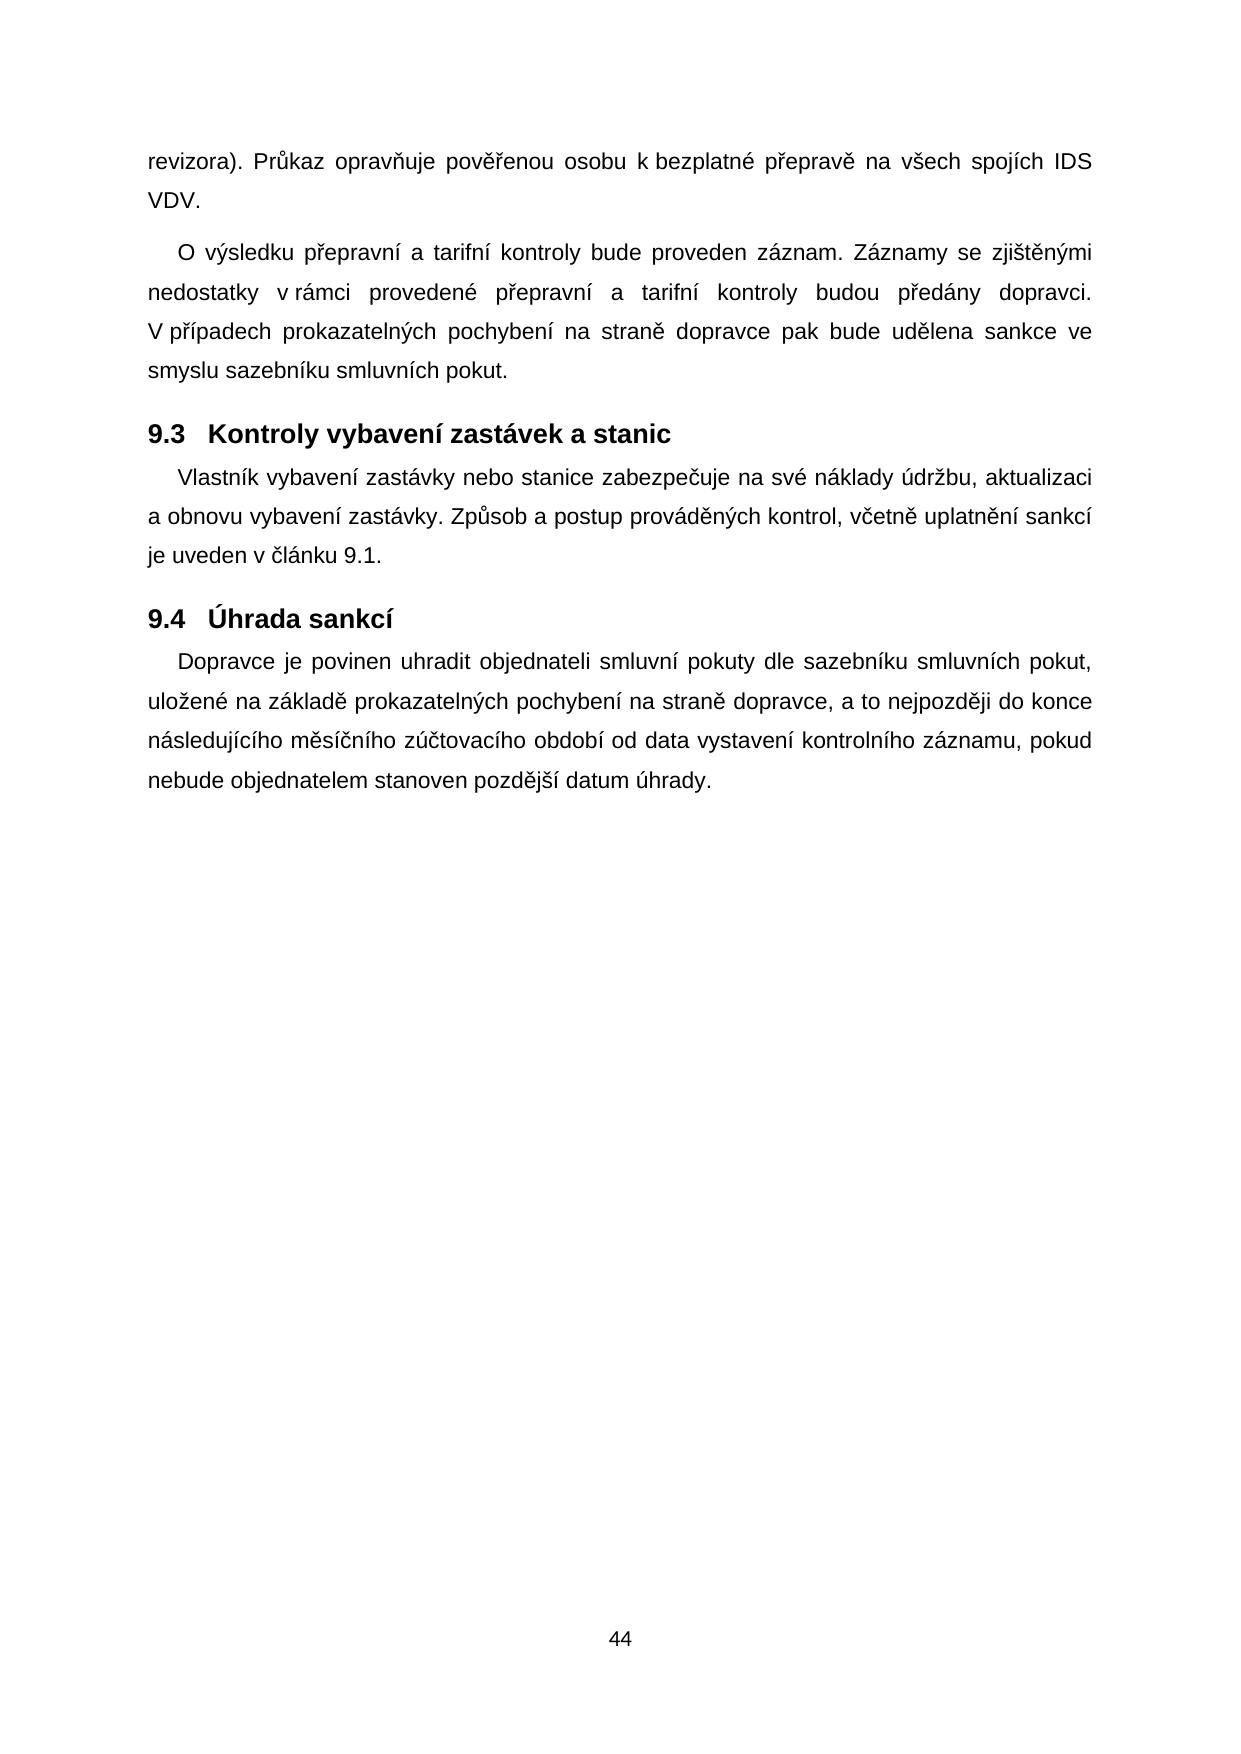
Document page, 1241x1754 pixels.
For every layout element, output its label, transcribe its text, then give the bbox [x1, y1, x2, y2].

text Vlastník vybavení zastávky nebo stanice zabezpečuje na své náklady údržbu, aktualizaci a obnovu vybavení zastávky. Způsob a postup prováděných kontrol, včetně uplatnění sankcí je uveden v článku 9.1. [148, 463, 1093, 569]
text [148, 148, 1093, 213]
text Dopravce je povinen uhradit objednateli smluvní pokuty dle sazebníku smluvních pokut, uložené na základě prokazatelných pochybení na straně dopravce, a to nejpozději do konce následujícího měsíčního zúčtovacího období od data vystavení kontrolního záznamu, pokud nebude objednatelem stanoven pozdější datum úhrady. [148, 648, 1093, 793]
subtitle Úhrada sankcí [148, 603, 1093, 634]
subtitle Kontroly vybavení zastávek a stanic [148, 418, 1093, 449]
text O výsledku přepravní a tarifní kontroly bude proveden záznam. Záznamy se zjištěnými nedostatky v rámci provedené přepravní a tarifní kontroly budou předány dopravci. V případech prokazatelných pochybení na straně dopravce pak bude udělena sankce ve smyslu sazebníku smluvních pokut. [148, 239, 1093, 384]
